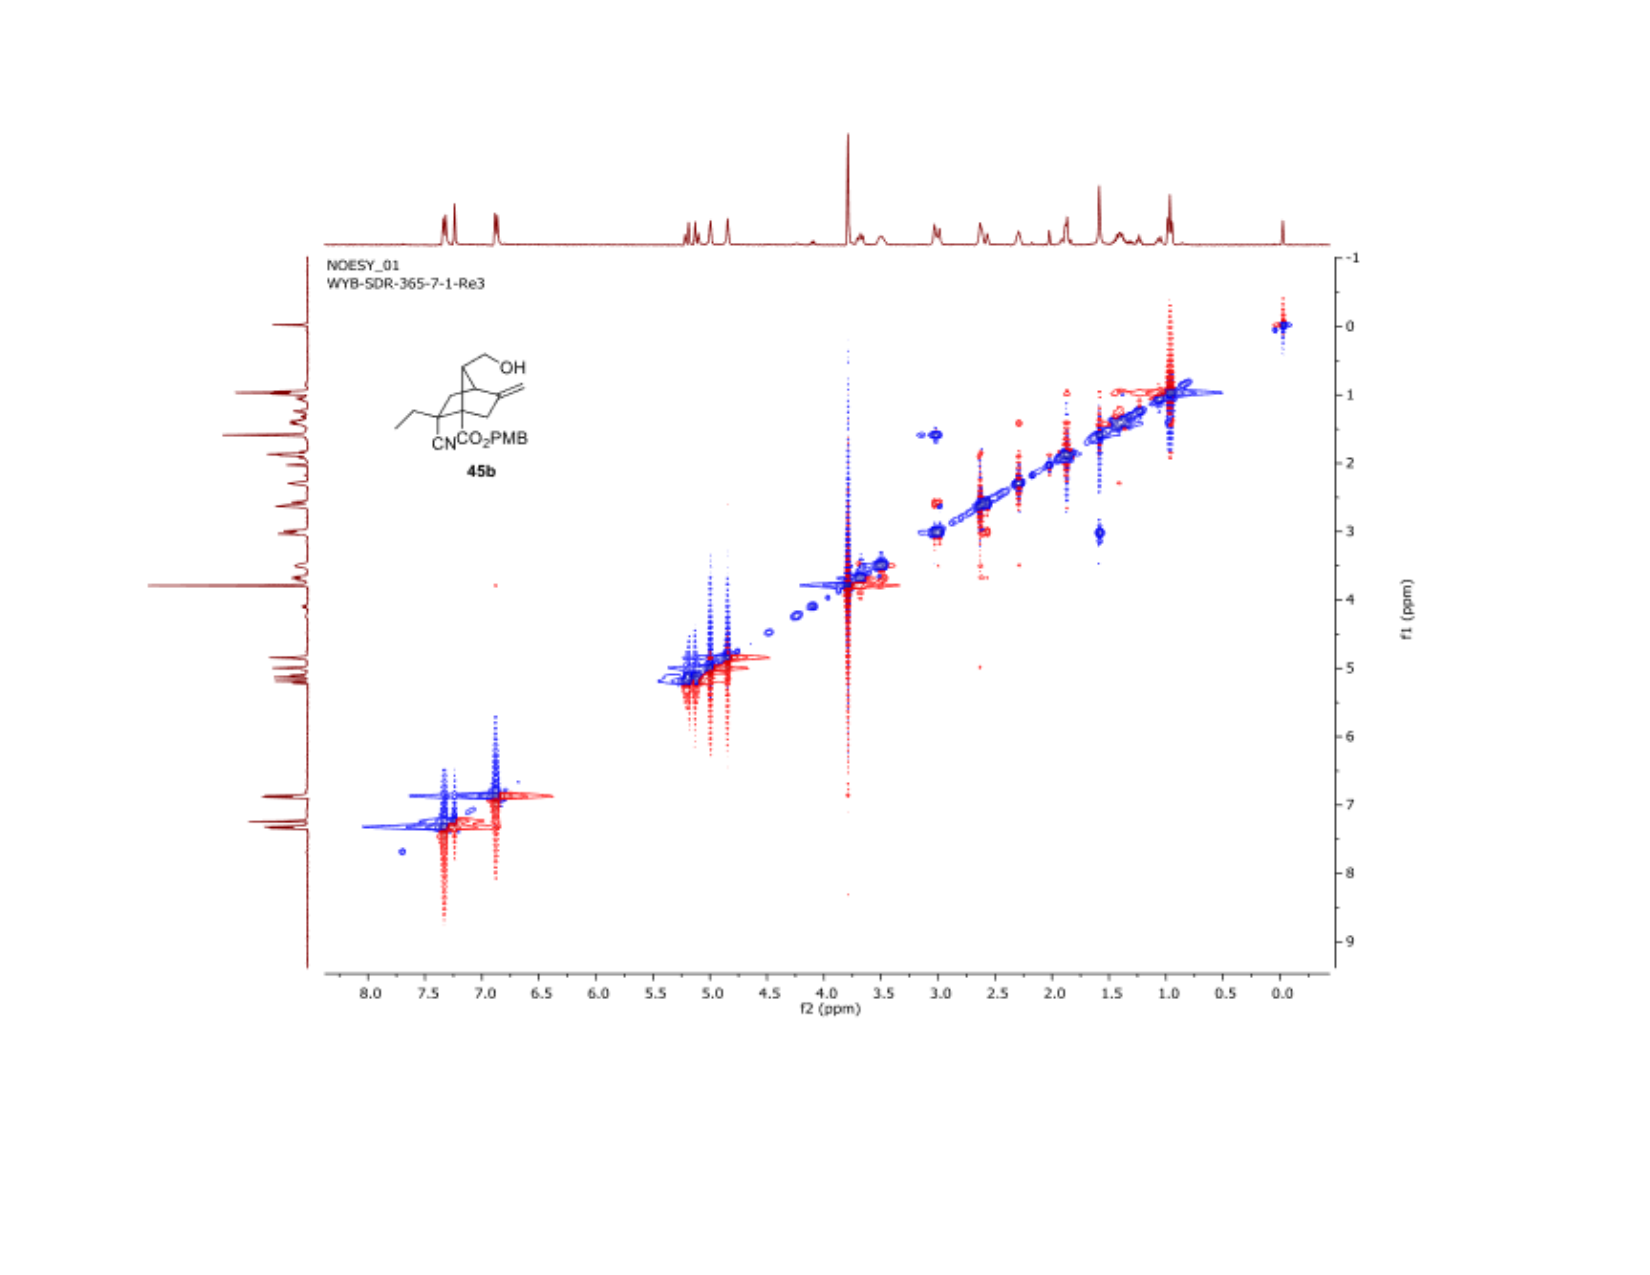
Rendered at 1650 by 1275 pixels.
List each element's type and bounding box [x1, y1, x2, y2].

picture [112, 112, 1463, 1064]
